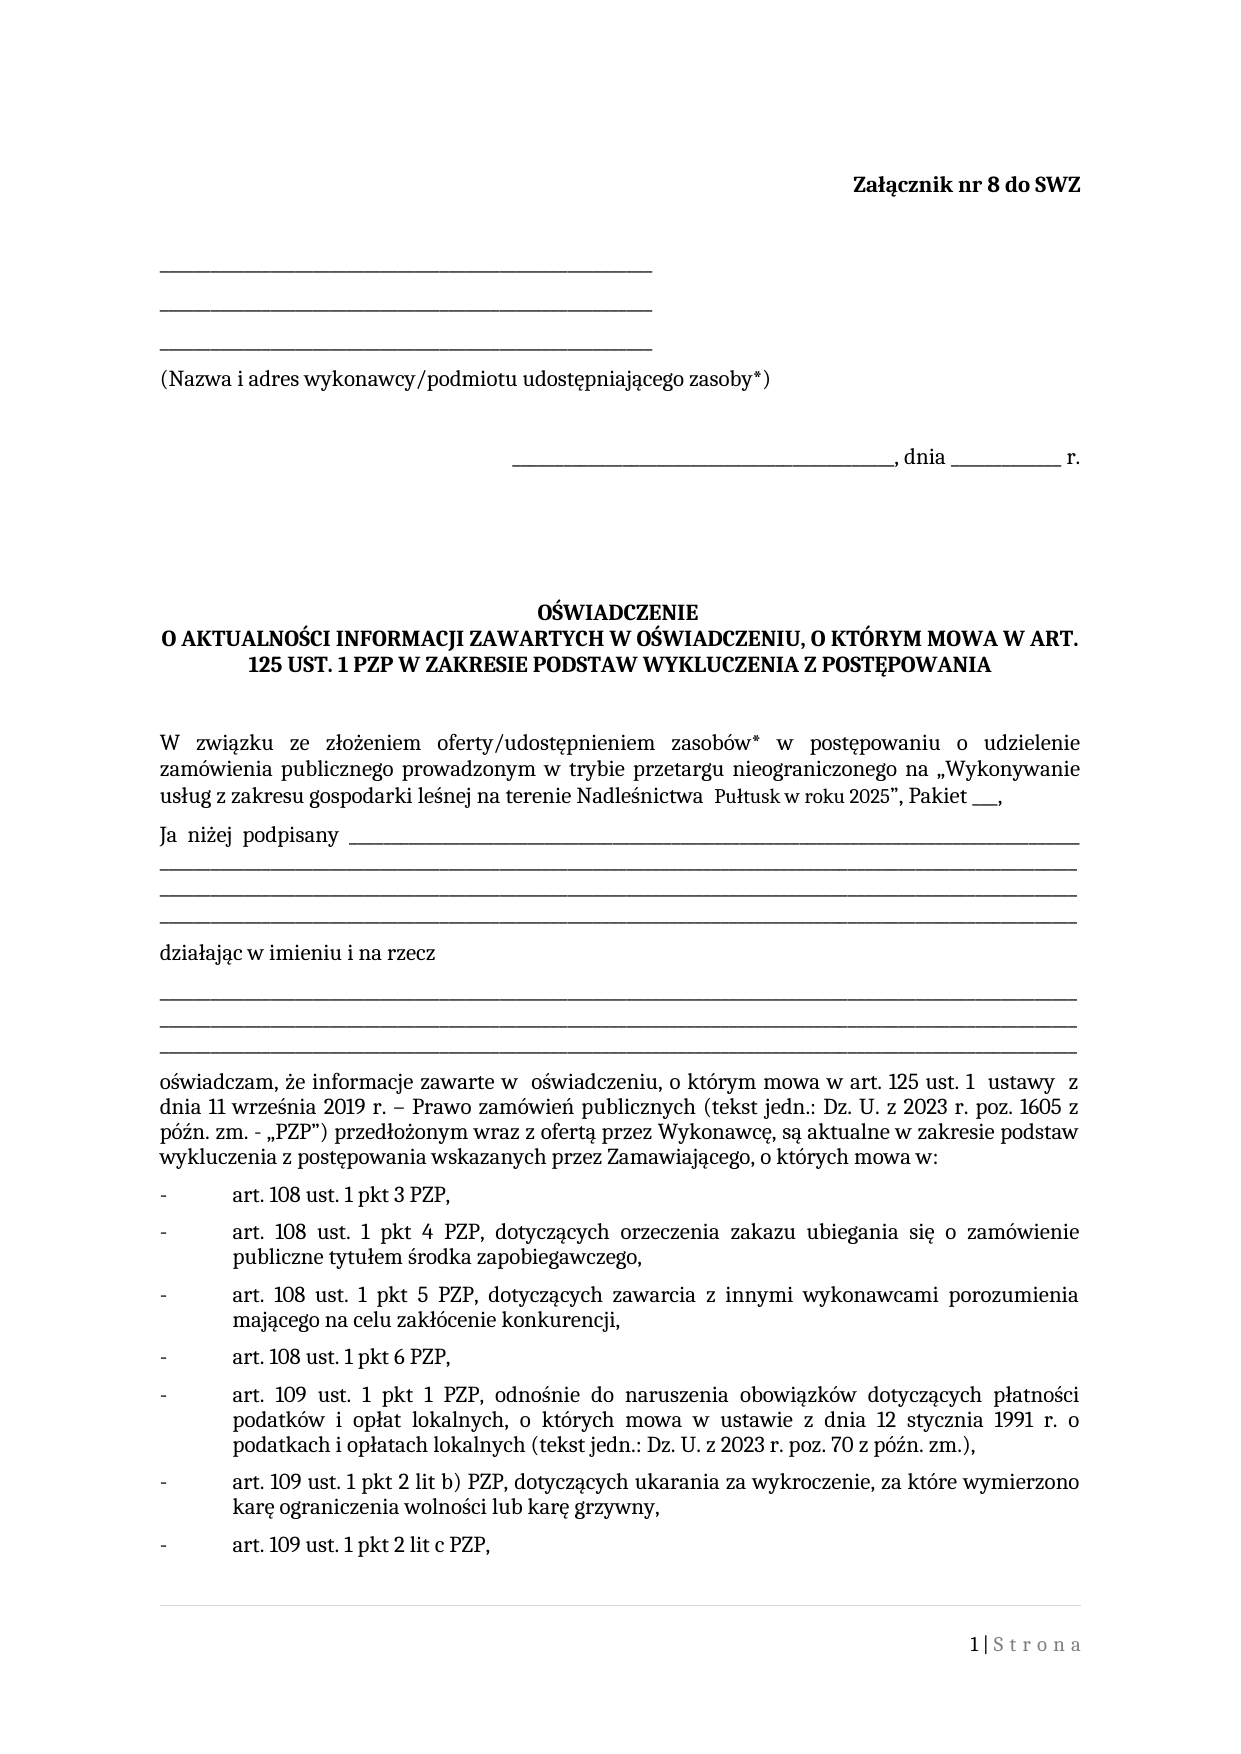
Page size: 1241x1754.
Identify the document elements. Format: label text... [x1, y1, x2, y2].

text W związku ze złożeniem oferty/udostępnieniem zasobów* w postępowaniu o udzielenie zamówienia publicznego prowadzonym w trybie przetargu nieograniczonego na „Wykonywanie usług z zakresu gospodarki leśnej na terenie Nadleśnictwa Pułtusk w roku 2025”, Pakiet ___, [159, 730, 1081, 809]
text - art. 108 ust. 1 pkt 6 PZP, [159, 1345, 1081, 1370]
text działając w imieniu i na rzecz [159, 939, 1081, 966]
text Ja niżej podpisany ______________________________________________________________________________________ ____________________________________________________________________________________________________________________________________________________________________________________________________________________________________________________________________________________________________________________________________ [159, 821, 1081, 927]
text - art. 108 ust. 1 pkt 5 PZP, dotyczących zawarcia z innymi wykonawcami porozumienia mającego na celu zakłócenie konkurencji, [159, 1282, 1081, 1332]
text __________________________________________________________ [159, 327, 1081, 354]
text - art. 109 ust. 1 pkt 1 PZP, odnośnie do naruszenia obowiązków dotyczących płatności podatków i opłat lokalnych, o których mowa w ustawie z dnia 12 stycznia 1991 r. o podatkach i opłatach lokalnych (tekst jedn.: Dz. U. z 2023 r. poz. 70 z późn. zm.), [159, 1382, 1081, 1457]
text ____________________________________________________________________________________________________________________________________________________________________________________________________________________________________________________________________________________________________________________________________ [159, 978, 1081, 1057]
text - art. 109 ust. 1 pkt 2 lit b) PZP, dotyczących ukarania za wykroczenie, za które wymierzono karę ograniczenia wolności lub karę grzywny, [159, 1470, 1081, 1520]
text OŚWIADCZENIE O AKTUALNOŚCI INFORMACJI ZAWARTYCH W OŚWIADCZENIU, O KTÓRYM MOWA W ART. 125 UST. 1 PZP W ZAKRESIE PODSTAW WYKLUCZENIA Z POSTĘPOWANIA [159, 599, 1081, 678]
text oświadczam, że informacje zawarte w oświadczeniu, o którym mowa w art. 125 ust. 1 ustawy z dnia 11 września 2019 r. – Prawo zamówień publicznych (tekst jedn.: Dz. U. z 2023 r. poz. 1605 z późn. zm. - „PZP”) przedłożonym wraz z ofertą przez Wykonawcę, są aktualne w zakresie podstaw wykluczenia z postępowania wskazanych przez Zamawiającego, o których mowa w: [159, 1070, 1081, 1170]
text - art. 108 ust. 1 pkt 4 PZP, dotyczących orzeczenia zakazu ubiegania się o zamówienie publiczne tytułem środka zapobiegawczego, [159, 1220, 1081, 1270]
text _____________________________________________, dnia _____________ r. [159, 444, 1081, 470]
text __________________________________________________________ [159, 288, 1081, 315]
text - art. 109 ust. 1 pkt 2 lit c PZP, [159, 1532, 1081, 1557]
text - art. 108 ust. 1 pkt 3 PZP, [159, 1182, 1081, 1207]
text __________________________________________________________ [159, 250, 1081, 276]
text (Nazwa i adres wykonawcy/podmiotu udostępniającego zasoby*) [159, 366, 1081, 393]
text Załącznik nr 8 do SWZ [159, 172, 1081, 198]
